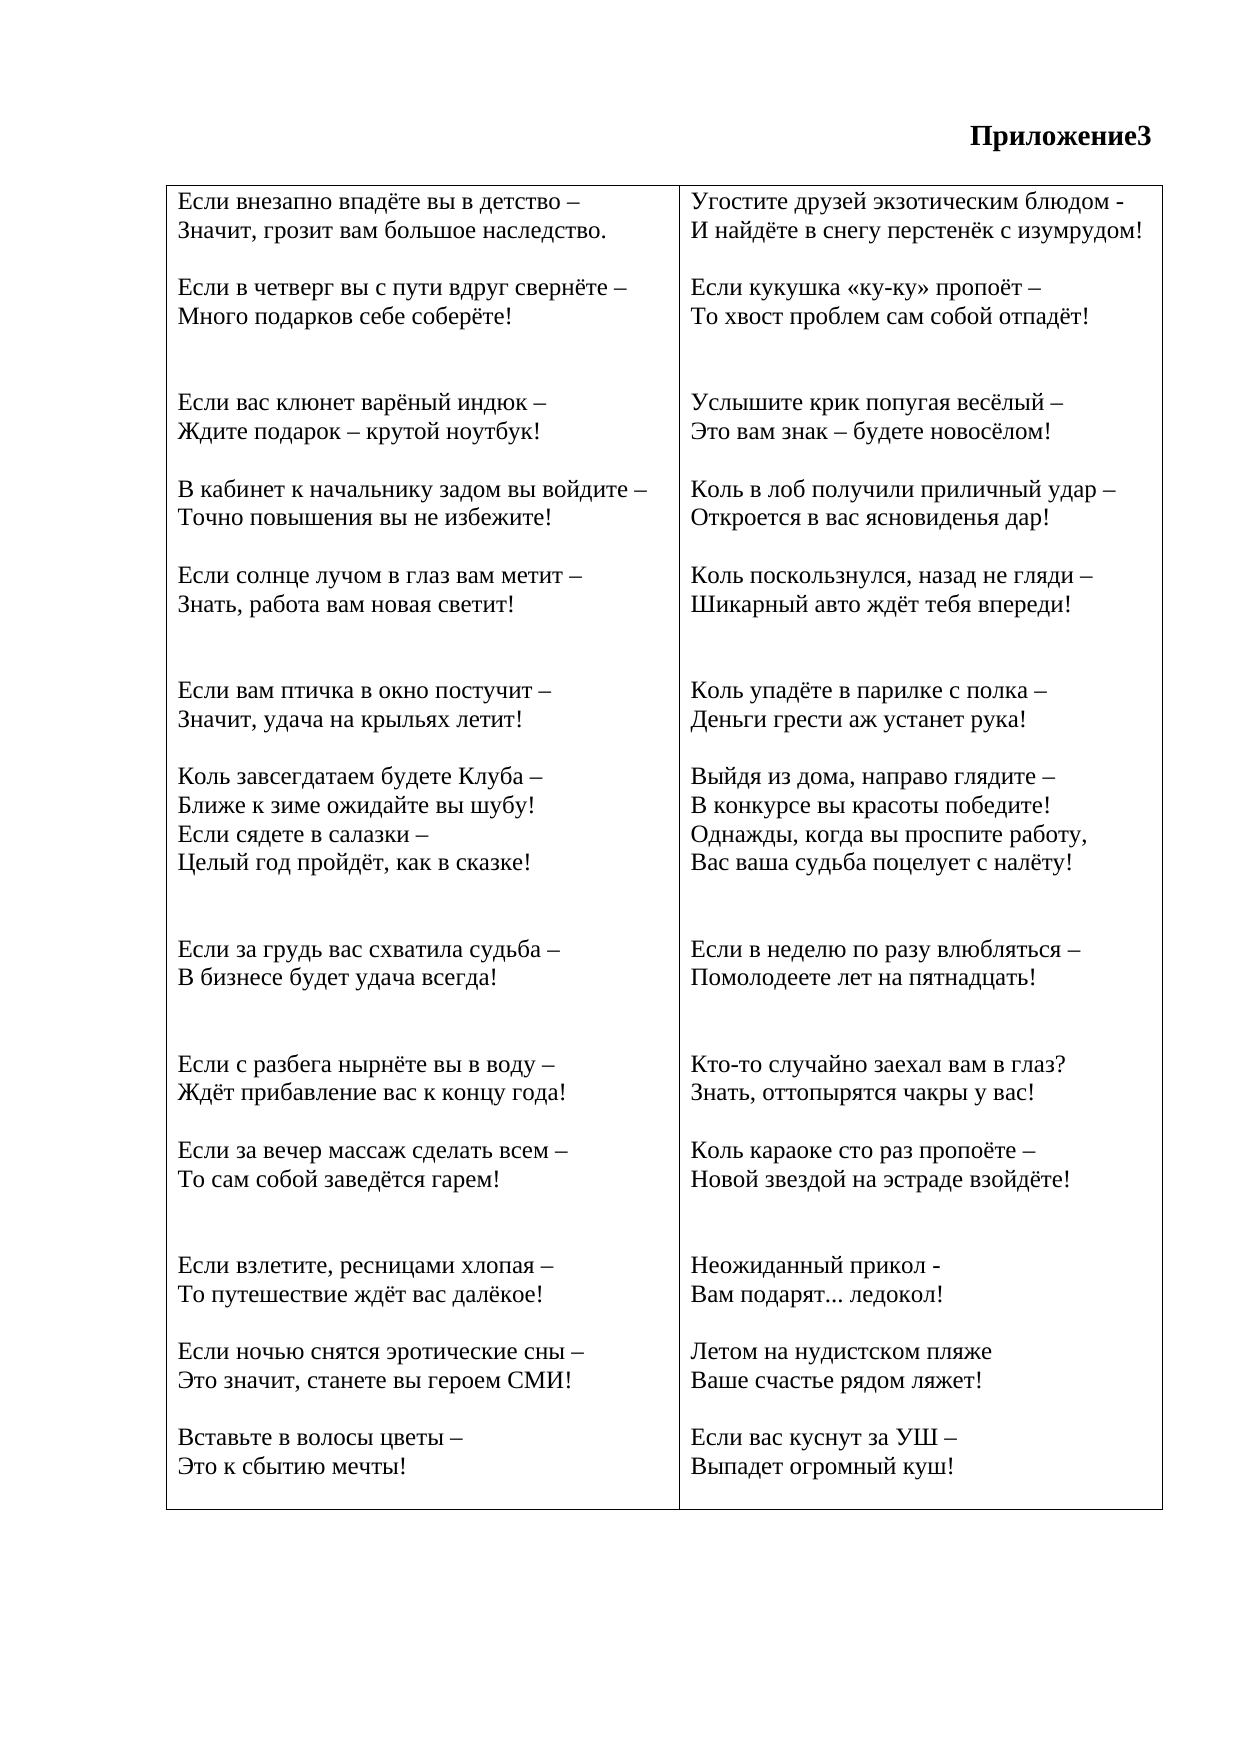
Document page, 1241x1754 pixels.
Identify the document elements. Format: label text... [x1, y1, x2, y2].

table_header Угостите друзей экзотическим блюдом - И найдёте в снегу перстенёк с изумрудом! Если кукушка «ку-ку» пропоёт – То хвост проблем сам собой отпадёт! Услышите крик попугая весёлый – Это вам знак – будете новосёлом! Коль в лоб получили приличный удар – Откроется в вас ясновиденья дар! Коль поскользнулся, назад не гляди – Шикарный авто ждёт тебя впереди! Коль упадёте в парилке с полка – Деньги грести аж устанет рука! Выйдя из дома, направо глядите – В конкурсе вы красоты победите! Однажды, когда вы проспите работу, Вас ваша судьба поцелует с налёту! Если в неделю по разу влюбляться – Помолодеете лет на пятнадцать! Кто-то случайно заехал вам в глаз? Знать, оттопырятся чакры у вас! Коль караоке сто раз пропоёте – Новой звездой на эстраде взойдёте! Неожиданный прикол - Вам подарят... ледокол! Летом на нудистском пляже Ваше счастье рядом ляжет! Если вас куснут за УШ – Выпадет огромный куш! [680, 186, 1162, 1509]
subtitle Приложение3 [177, 118, 1152, 152]
table_header Если внезапно впадёте вы в детство – Значит, грозит вам большое наследство. Если в четверг вы с пути вдруг свернёте – Много подарков себе соберёте! Если вас клюнет варёный индюк – Ждите подарок – крутой ноутбук! В кабинет к начальнику задом вы войдите – Точно повышения вы не избежите! Если солнце лучом в глаз вам метит – Знать, работа вам новая светит! Если вам птичка в окно постучит – Значит, удача на крыльях летит! Коль завсегдатаем будете Клуба – Ближе к зиме ожидайте вы шубу! Если сядете в салазки – Целый год пройдёт, как в сказке! Если за грудь вас схватила судьба – В бизнесе будет удача всегда! Если с разбега нырнёте вы в воду – Ждёт прибавление вас к концу года! Если за вечер массаж сделать всем – То сам собой заведётся гарем! Если взлетите, ресницами хлопая – То путешествие ждёт вас далёкое! Если ночью снятся эротические сны – Это значит, станете вы героем СМИ! Вставьте в волосы цветы – Это к сбытию мечты! [167, 186, 679, 1509]
